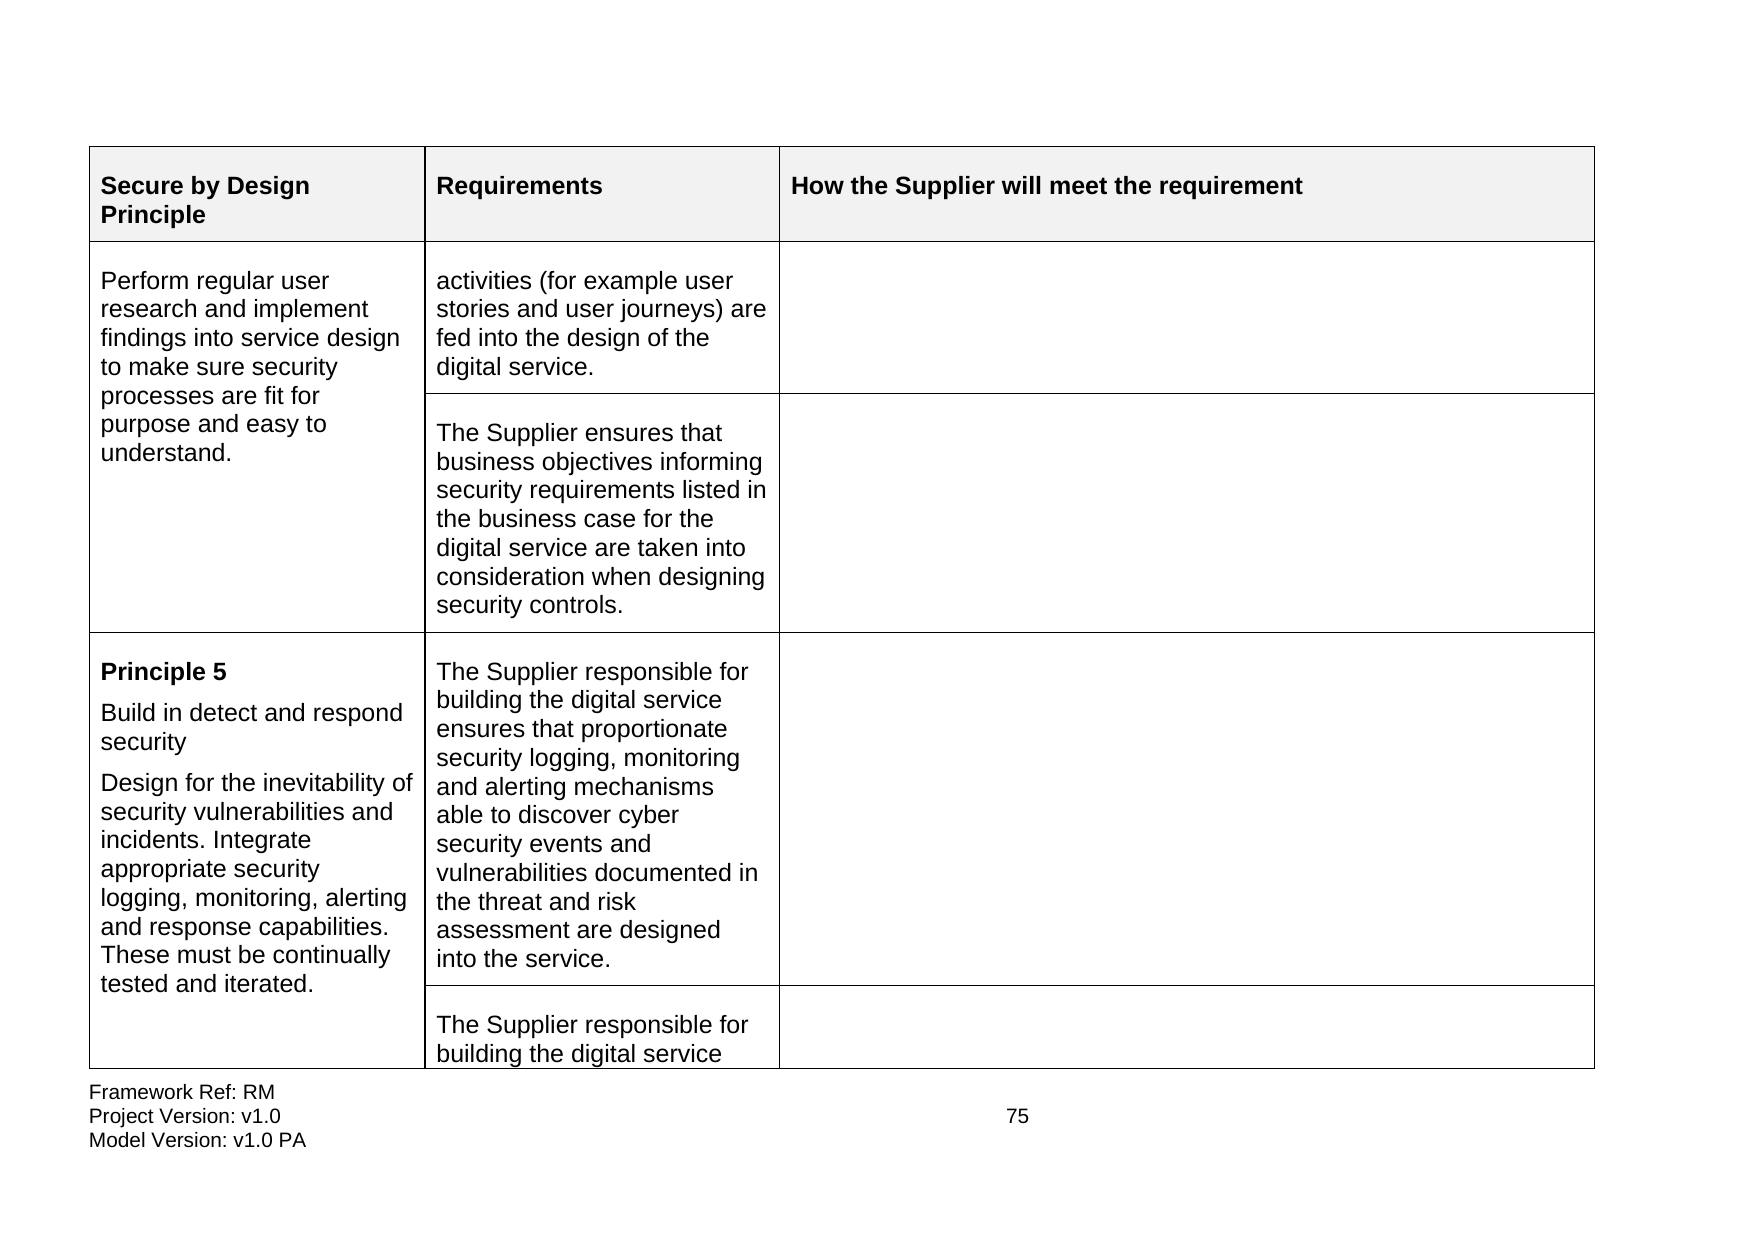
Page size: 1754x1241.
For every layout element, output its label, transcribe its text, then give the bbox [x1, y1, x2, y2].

table_cell Principle 5 Build in detect and respond security Design for the inevitability of security vulnerabilities and incidents. Integrate appropriate security logging, monitoring, alerting and response capabilities. These must be continually tested and iterated. [90, 633, 424, 1068]
table_cell [780, 633, 1594, 985]
table_header How the Supplier will meet the requirement [780, 147, 1594, 241]
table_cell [426, 242, 779, 393]
table_cell The Supplier ensures that business objectives informing security requirements listed in the business case for the digital service are taken into consideration when designing security controls. [426, 394, 779, 632]
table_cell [426, 986, 779, 1068]
table_cell [780, 986, 1594, 1068]
table_header Secure by Design Principle [90, 147, 424, 241]
table_cell [780, 242, 1594, 393]
table_cell The Supplier responsible for building the digital service ensures that proportionate security logging, monitoring and alerting mechanisms able to discover cyber security events and vulnerabilities documented in the threat and risk assessment are designed into the service. [426, 633, 779, 985]
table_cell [90, 242, 424, 632]
table_header Requirements [426, 147, 779, 241]
table_cell [780, 394, 1594, 632]
